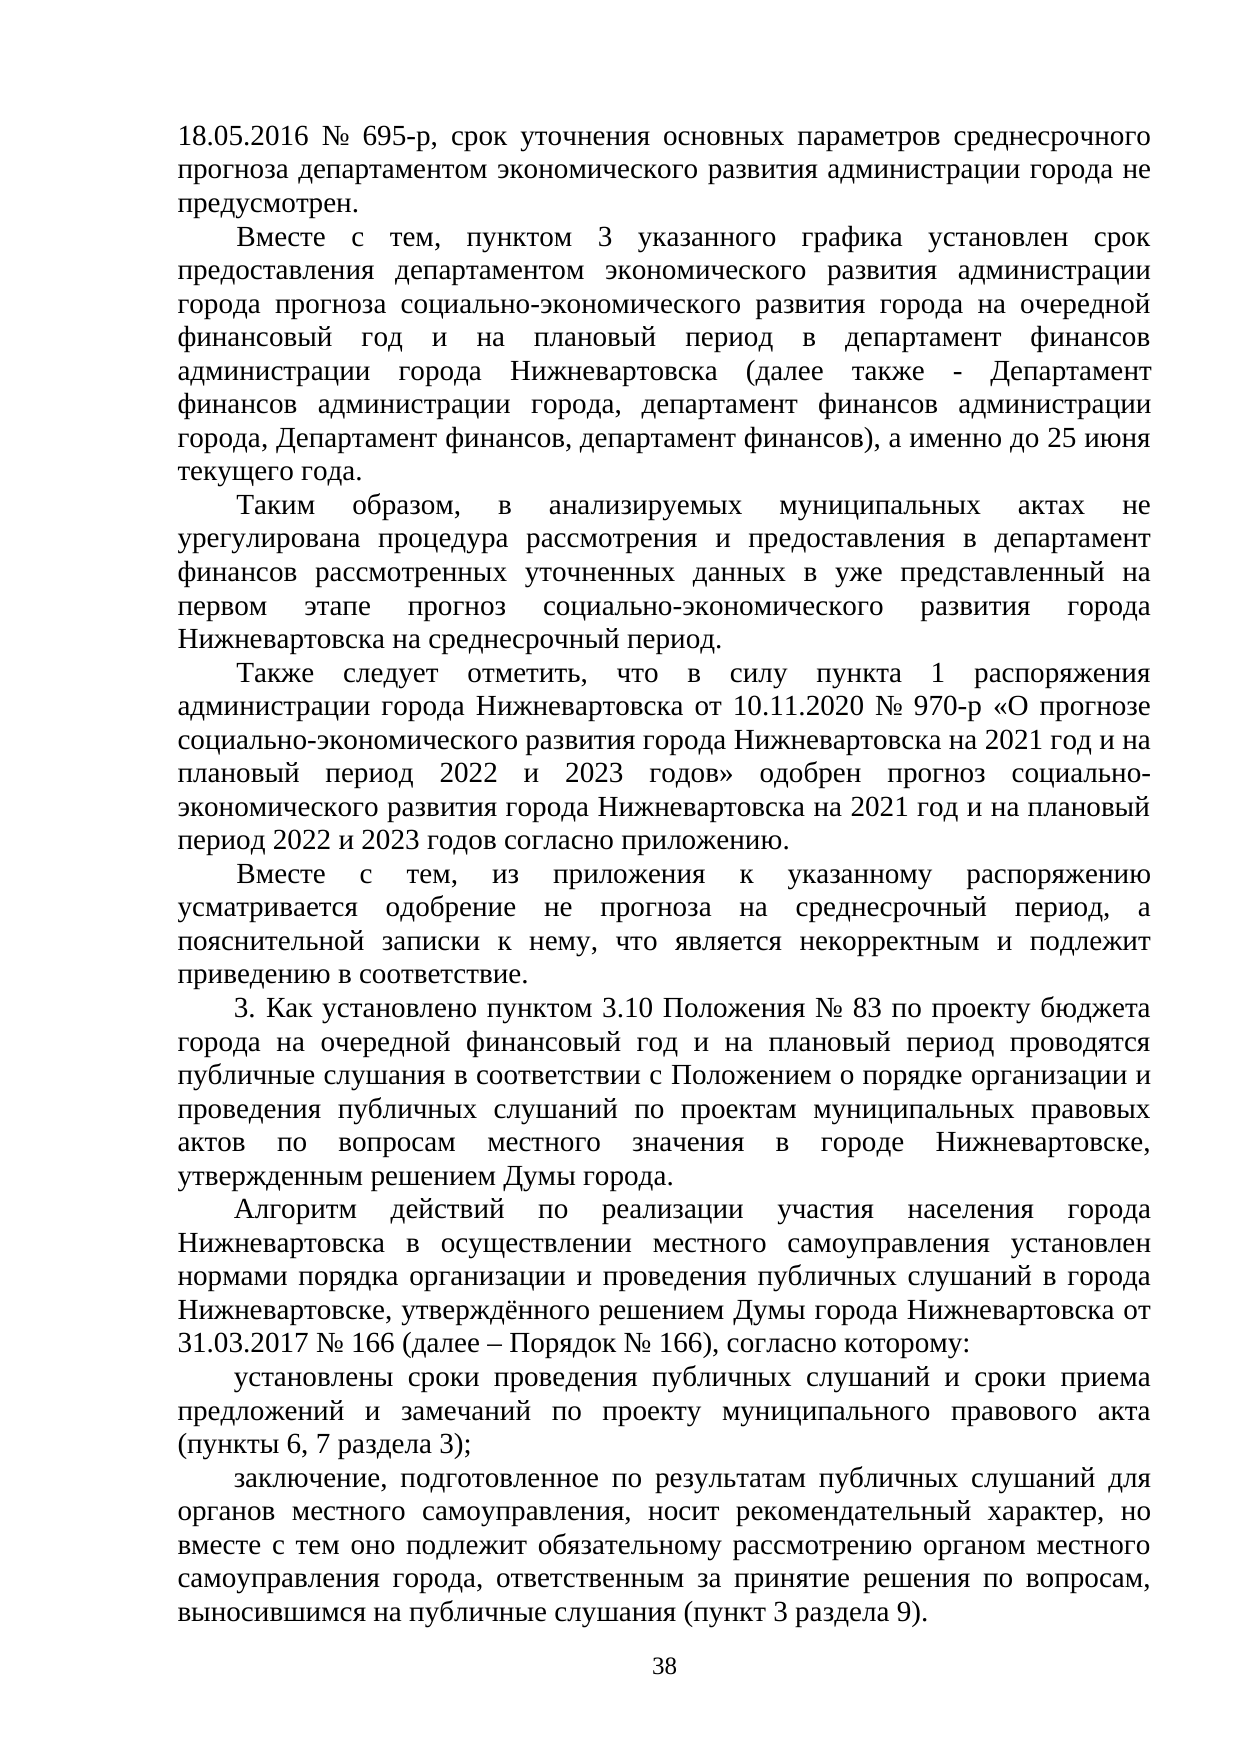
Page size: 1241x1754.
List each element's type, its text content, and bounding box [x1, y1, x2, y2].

text Таким образом, в анализируемых муниципальных актах не урегулирована процедура рассмотрения и предоставления в департамент финансов рассмотренных уточненных данных в уже представленный на первом этапе прогноз социально-экономического развития города Нижневартовска на среднесрочный период. [177, 487, 1152, 655]
text Также следует отметить, что в силу пункта 1 распоряжения администрации города Нижневартовска от 10.11.2020 № 970-р «О прогнозе социально-экономического развития города Нижневартовска на 2021 год и на плановый период 2022 и 2023 годов» одобрен прогноз социально-экономического развития города Нижневартовска на 2021 год и на плановый период 2022 и 2023 годов согласно приложению. [177, 655, 1152, 856]
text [177, 118, 1152, 219]
text Алгоритм действий по реализации участия населения города Нижневартовска в осуществлении местного самоуправления установлен нормами порядка организации и проведения публичных слушаний в города Нижневартовске, утверждённого решением Думы города Нижневартовска от 31.03.2017 № 166 (далее – Порядок № 166), согласно которому: [177, 1191, 1152, 1359]
text Вместе с тем, пунктом 3 указанного графика установлен срок предоставления департаментом экономического развития администрации города прогноза социально-экономического развития города на очередной финансовый год и на плановый период в департамент финансов администрации города Нижневартовска (далее также - Департамент финансов администрации города, департамент финансов администрации города, Департамент финансов, департамент финансов), а именно до 25 июня текущего года. [177, 219, 1152, 487]
text установлены сроки проведения публичных слушаний и сроки приема предложений и замечаний по проекту муниципального правового акта (пункты 6, 7 раздела 3); [177, 1359, 1152, 1460]
list Как установлено пунктом 3.10 Положения № 83 по проекту бюджета города на очередной финансовый год и на плановый период проводятся публичные слушания в соответствии с Положением о порядке организации и проведения публичных слушаний по проектам муниципальных правовых актов по вопросам местного значения в городе Нижневартовске, утвержденным решением Думы города. [177, 990, 1152, 1191]
text заключение, подготовленное по результатам публичных слушаний для органов местного самоуправления, носит рекомендательный характер, но вместе с тем оно подлежит обязательному рассмотрению органом местного самоуправления города, ответственным за принятие решения по вопросам, выносившимся на публичные слушания (пункт 3 раздела 9). [177, 1460, 1152, 1627]
text Вместе с тем, из приложения к указанному распоряжению усматривается одобрение не прогноза на среднесрочный период, а пояснительной записки к нему, что является некорректным и подлежит приведению в соответствие. [177, 856, 1152, 990]
